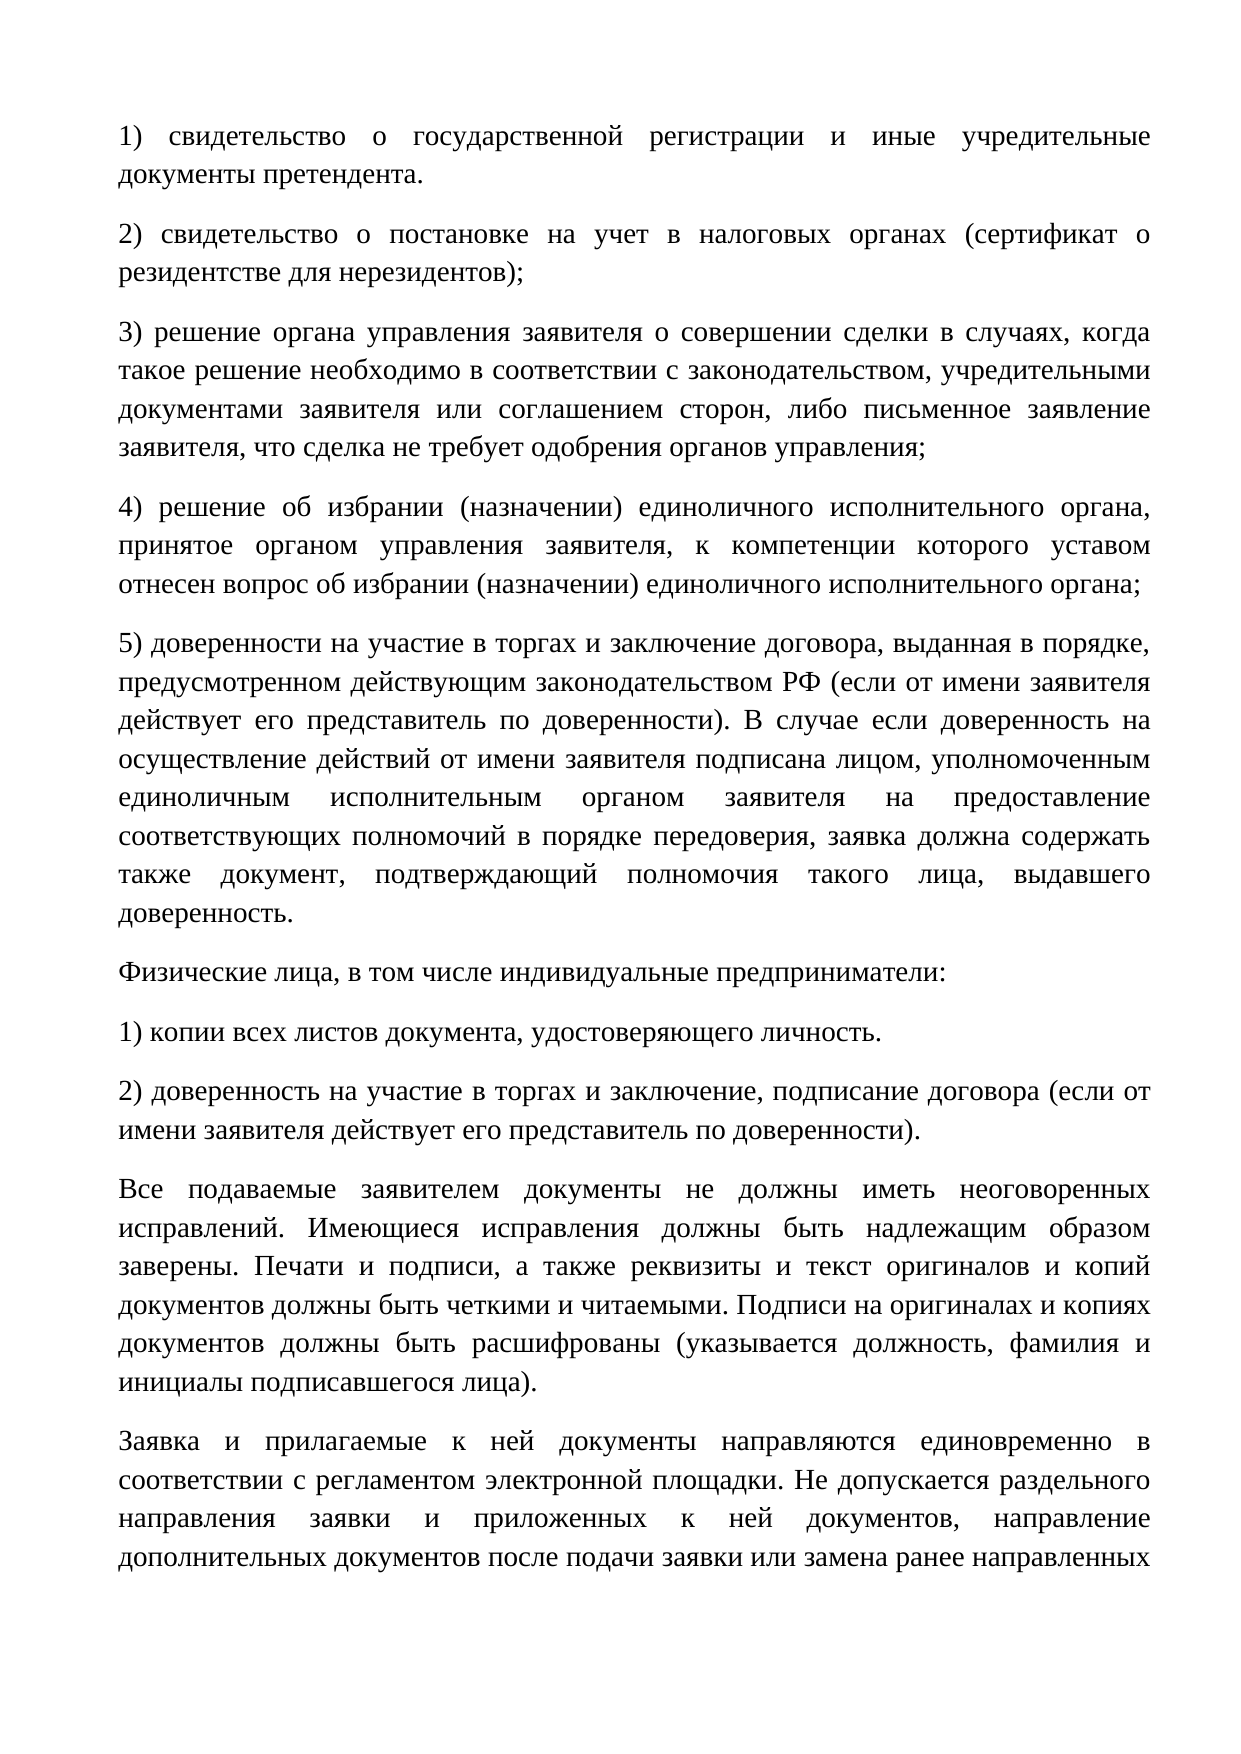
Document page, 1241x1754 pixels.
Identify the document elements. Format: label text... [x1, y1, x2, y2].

text 4) решение об избрании (назначении) единоличного исполнительного органа, принятое органом управления заявителя, к компетенции которого уставом отнесен вопрос об избрании (назначении) единоличного исполнительного органа; [118, 489, 1152, 599]
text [118, 1423, 1152, 1572]
text 1) свидетельство о государственной регистрации и иные учредительные документы претендента. [118, 118, 1152, 190]
text Физические лица, в том числе индивидуальные предприниматели: [118, 954, 1152, 988]
text 1) копии всех листов документа, удостоверяющего личность. [118, 1014, 1152, 1047]
text 2) свидетельство о постановке на учет в налоговых органах (сертификат о резидентстве для нерезидентов); [118, 216, 1152, 288]
text 3) решение органа управления заявителя о совершении сделки в случаях, когда такое решение необходимо в соответствии с законодательством, учредительными документами заявителя или соглашением сторон, либо письменное заявление заявителя, что сделка не требует одобрения органов управления; [118, 314, 1152, 463]
text 5) доверенности на участие в торгах и заключение договора, выданная в порядке, предусмотренном действующим законодательством РФ (если от имени заявителя действует его представитель по доверенности). В случае если доверенность на осуществление действий от имени заявителя подписана лицом, уполномоченным единоличным исполнительным органом заявителя на предоставление соответствующих полномочий в порядке передоверия, заявка должна содержать также документ, подтверждающий полномочия такого лица, выдавшего доверенность. [118, 625, 1152, 929]
text Все подаваемые заявителем документы не должны иметь неоговоренных исправлений. Имеющиеся исправления должны быть надлежащим образом заверены. Печати и подписи, а также реквизиты и текст оригиналов и копий документов должны быть четкими и читаемыми. Подписи на оригиналах и копиях документов должны быть расшифрованы (указывается должность, фамилия и инициалы подписавшегося лица). [118, 1171, 1152, 1397]
text 2) доверенность на участие в торгах и заключение, подписание договора (если от имени заявителя действует его представитель по доверенности). [118, 1073, 1152, 1145]
